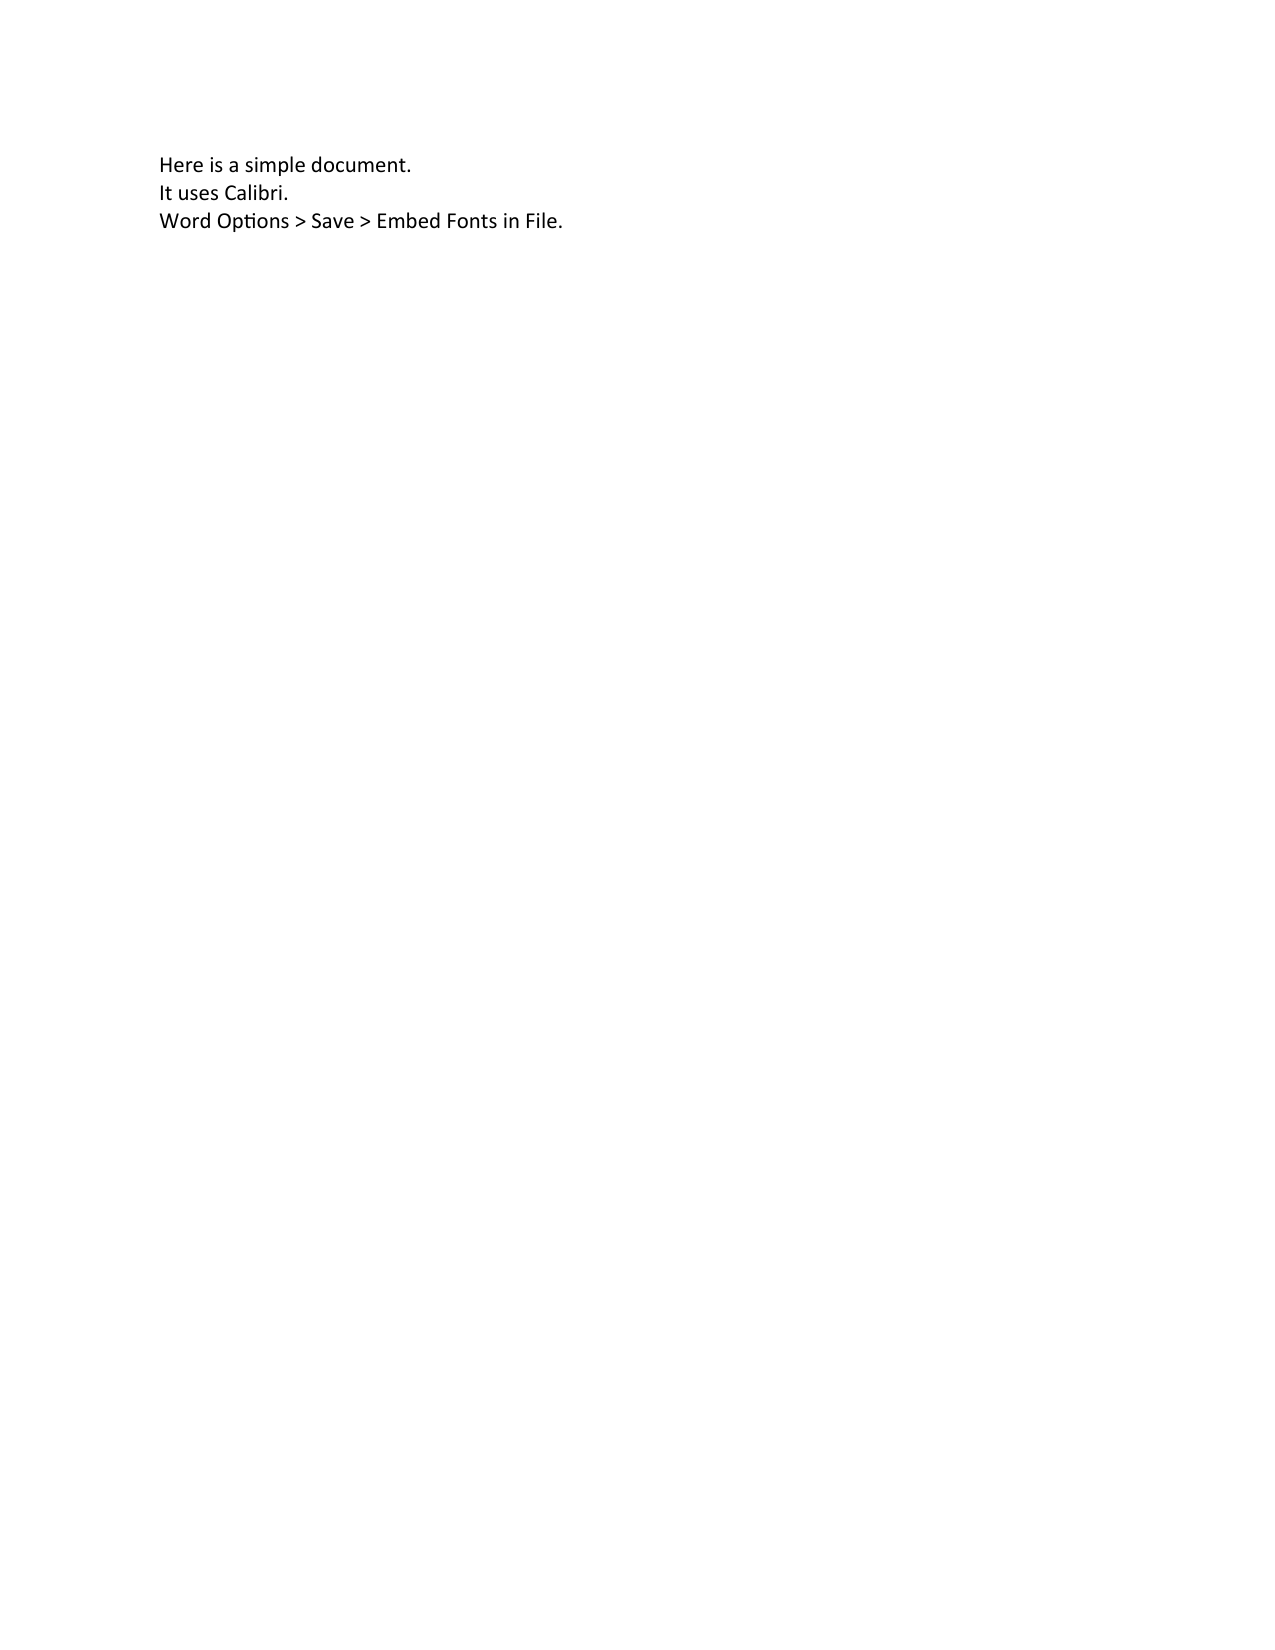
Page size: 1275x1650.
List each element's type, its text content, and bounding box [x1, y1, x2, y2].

text It uses Calibri. [159, 178, 1116, 206]
text Word Options > Save > Embed Fonts in File. [159, 206, 1116, 234]
text Here is a simple document. [159, 150, 1116, 178]
